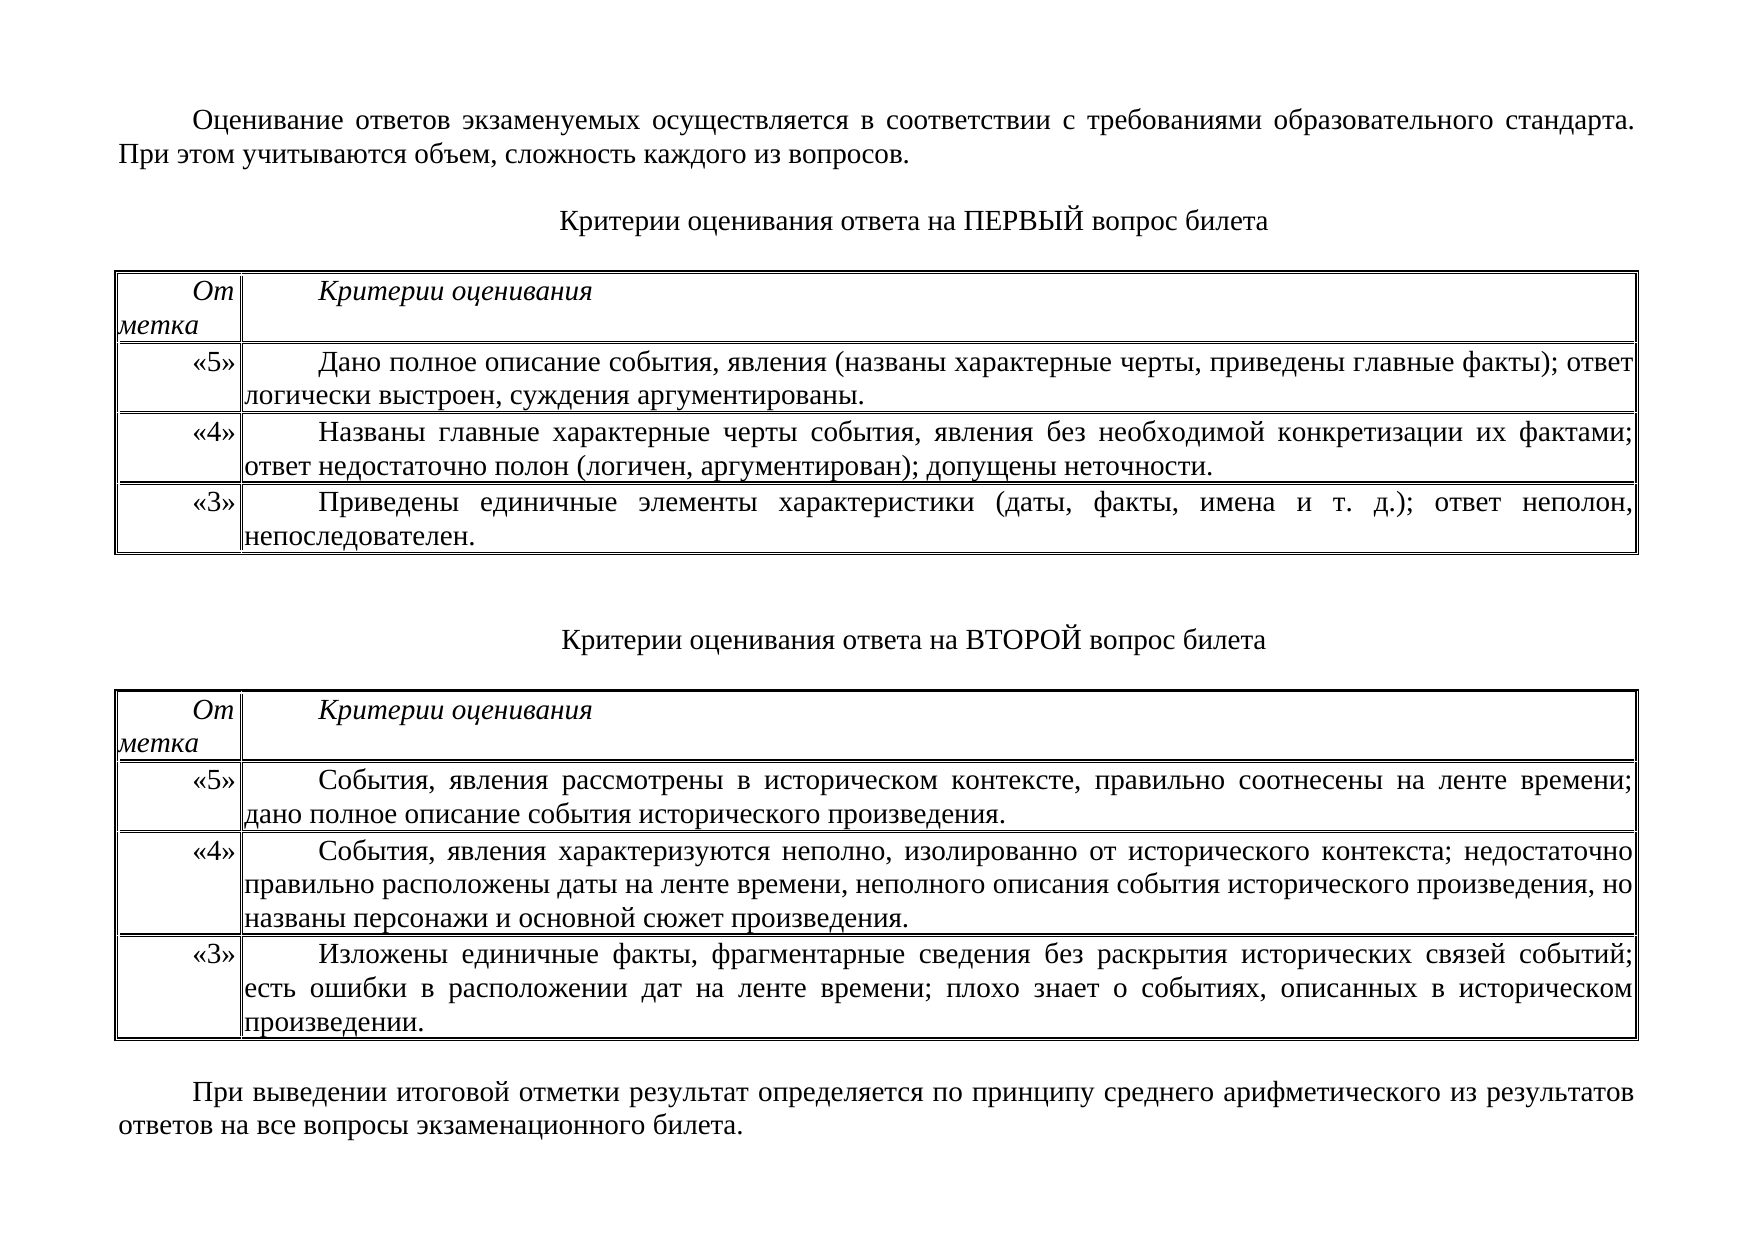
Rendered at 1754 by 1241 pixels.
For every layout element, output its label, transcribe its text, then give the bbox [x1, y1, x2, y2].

table_cell «3» [118, 933, 242, 1037]
table_cell Изложены единичные факты, фрагментарные сведения без раскрытия исторических связей событий; есть ошибки в расположении дат на ленте времени; плохо знает о событиях, описанных в историческом произведении. [242, 933, 1636, 1037]
table_cell «4» [118, 830, 240, 933]
text Оценивание ответов экзаменуемых осуществляется в соответствии с требованиями образовательного стандарта. При этом учитываются объем, сложность каждого из вопросов. [118, 102, 1636, 169]
table_cell События, явления рассмотрены в историческом контексте, правильно соотнесены на ленте времени; дано полное описание события исторического произведения. [243, 759, 1636, 829]
table_cell «4» [116, 411, 242, 481]
table_cell «3» [118, 481, 242, 551]
table_cell «5» [118, 759, 240, 829]
table_cell Дано полное описание события, явления (названы характерные черты, приведены главные факты); ответ логически выстроен, суждения аргументированы. [242, 341, 1637, 411]
table_cell Названы главные характерные черты события, явления без необходимой конкретизации их фактами; ответ недостаточно полон (логичен, аргументирован); допущены неточности. [242, 411, 1637, 481]
table_cell «5» [116, 341, 242, 411]
table_header Отметка [118, 692, 242, 759]
text При выведении итоговой отметки результат определяется по принципу среднего арифметического из результатов ответов на все вопросы экзаменационного билета. [118, 1074, 1636, 1141]
text Критерии оценивания ответа на ВТОРОЙ вопрос билета [118, 622, 1636, 655]
table_cell События, явления характеризуются неполно, изолированно от исторического контекста; недостаточно правильно расположены даты на ленте времени, неполного описания события исторического произведения, но названы персонажи и основной сюжет произведения. [243, 830, 1636, 933]
table_header Отметка [118, 274, 242, 341]
table_cell Приведены единичные элементы характеристики (даты, факты, имена и т. д.); ответ неполон, непоследователен. [242, 481, 1636, 551]
table_header Критерии оценивания [242, 692, 1635, 759]
text Критерии оценивания ответа на ПЕРВЫЙ вопрос билета [118, 203, 1636, 237]
table_header Критерии оценивания [242, 274, 1635, 341]
